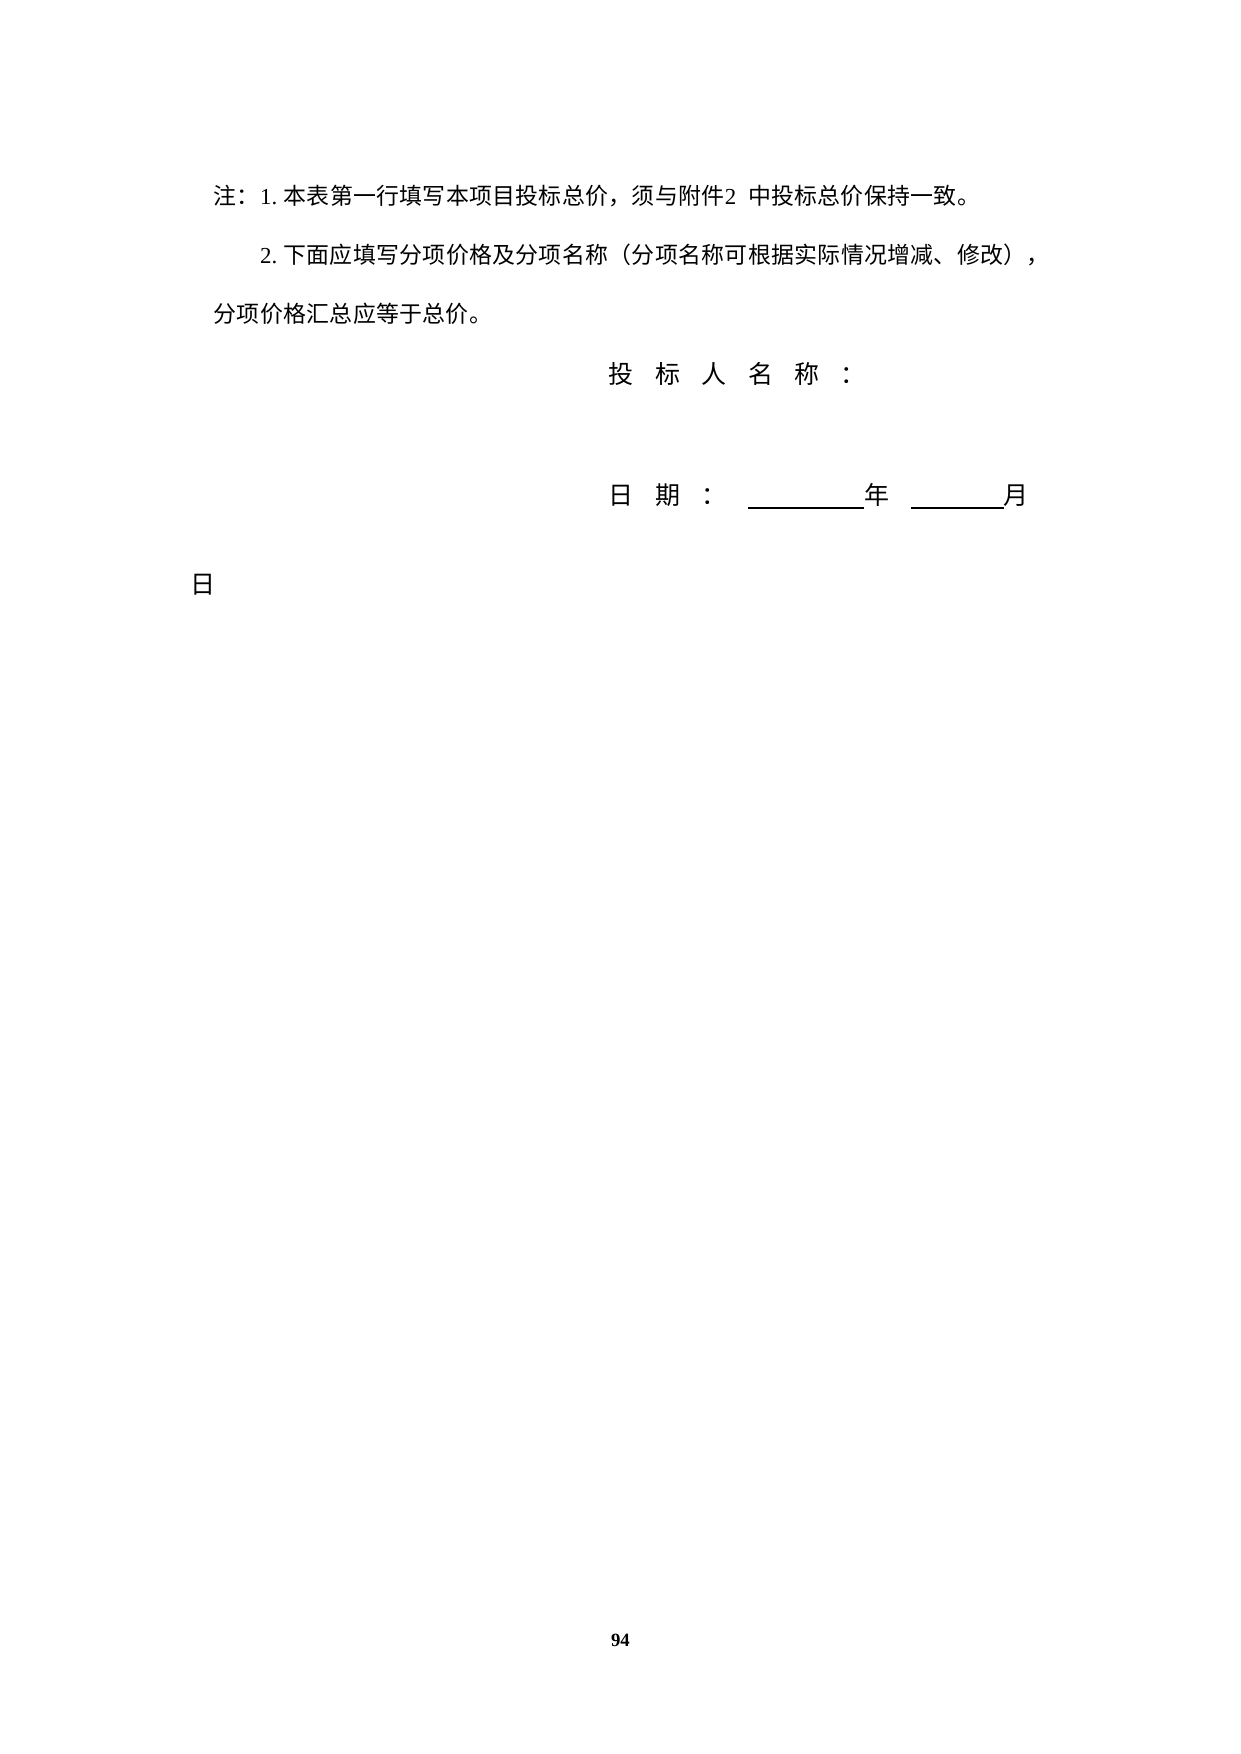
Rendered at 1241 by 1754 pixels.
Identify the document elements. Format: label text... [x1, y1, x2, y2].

text 日期： 年 月 日 [190, 464, 1050, 613]
text 投标人名称： [190, 343, 1050, 402]
text 2. 下面应填写分项价格及分项名称（分项名称可根据实际情况增减、修改），分项价格汇总应等于总价。 [209, 224, 1050, 343]
text 注：1. 本表第一行填写本项目投标总价，须与附件2中投标总价保持一致。 [209, 164, 1050, 224]
